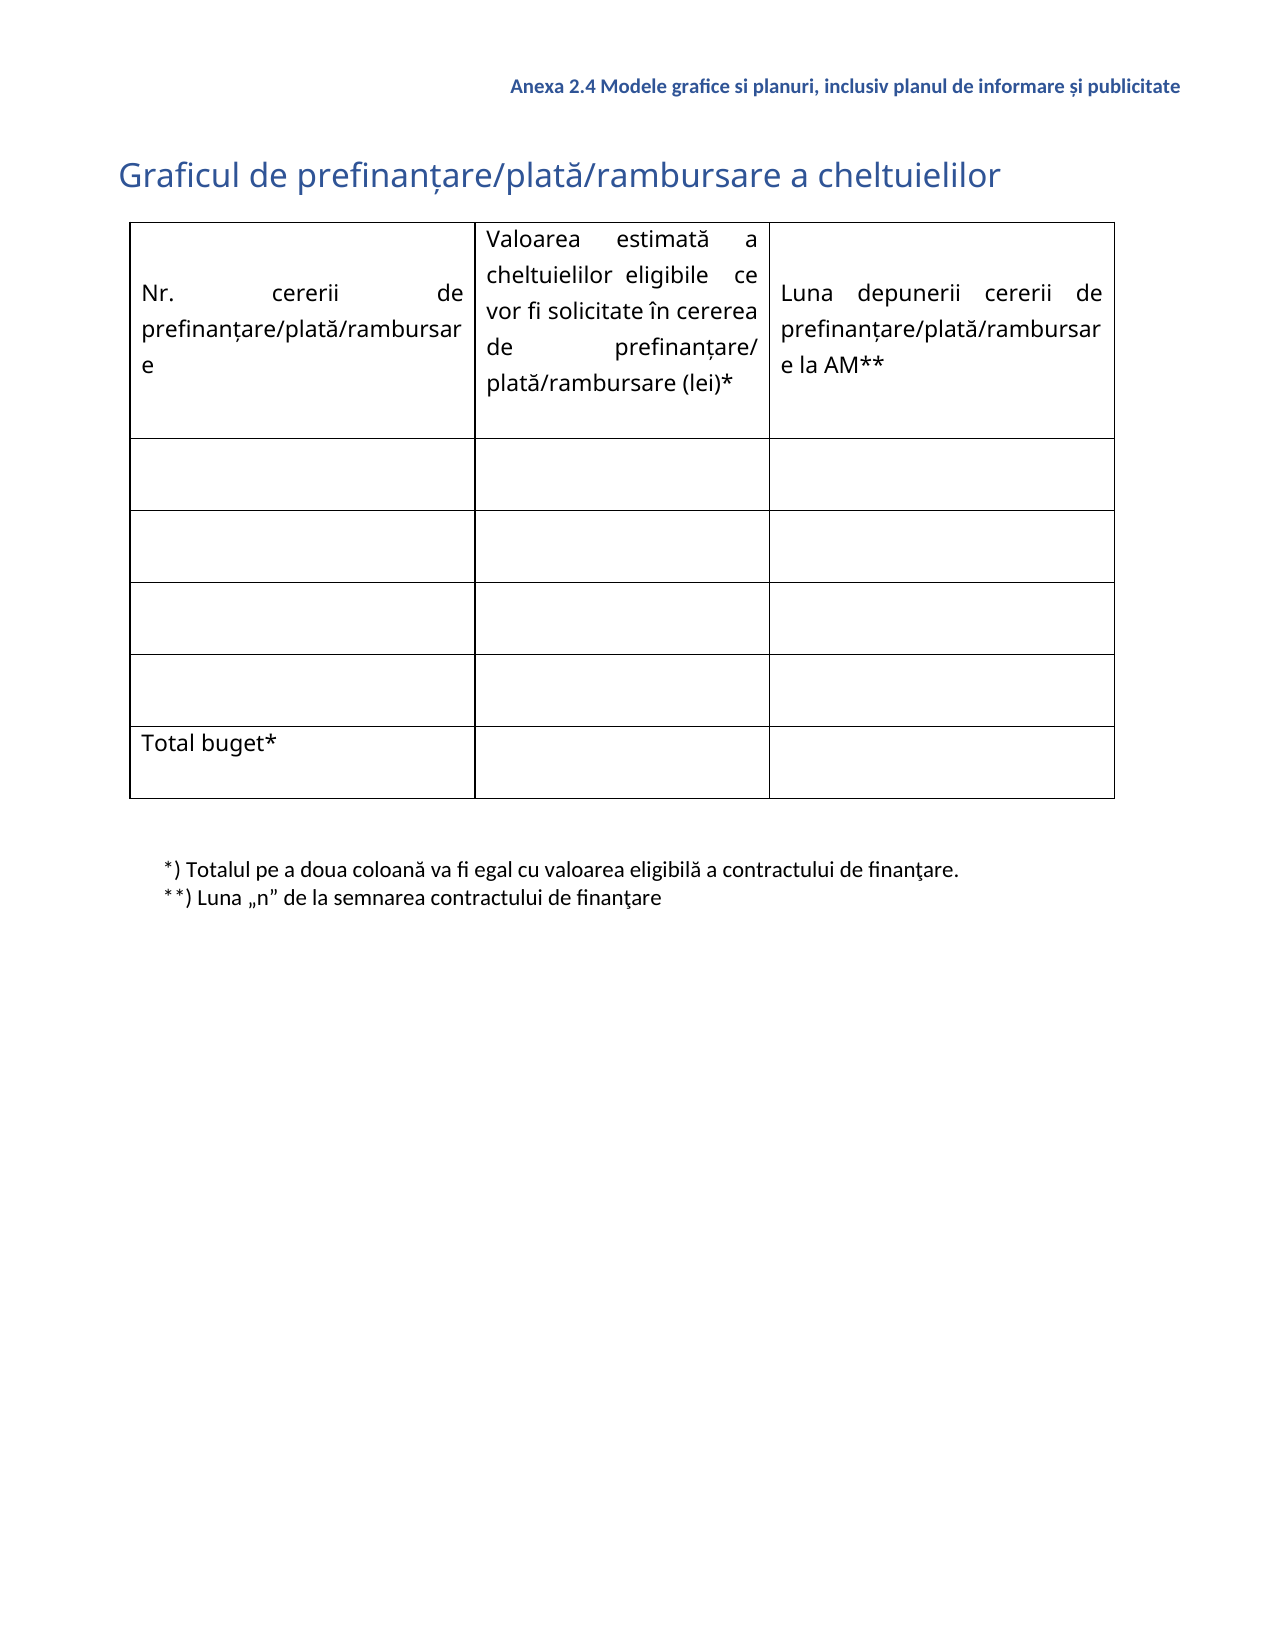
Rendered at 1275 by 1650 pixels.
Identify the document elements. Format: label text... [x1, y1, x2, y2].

table_cell Total buget* [131, 727, 474, 798]
table_header Valoarea estimată a cheltuielilor eligibile ce vor fi solicitate în cererea de prefinanțare/ plată/rambursare (lei)* [476, 223, 769, 437]
subtitle Graficul de prefinanțare/plată/rambursare a cheltuielilor [118, 152, 1181, 198]
table_cell [770, 439, 1114, 509]
table_cell [131, 583, 474, 654]
table_header Luna depunerii cererii de prefinanțare/plată/rambursare la AM** [770, 223, 1114, 437]
table_cell [770, 583, 1114, 654]
table_cell [770, 727, 1114, 798]
table_header Nr. cererii de prefinanțare/plată/rambursare [131, 223, 474, 437]
table_cell [476, 655, 769, 726]
table_cell [770, 655, 1114, 726]
table_cell [476, 511, 769, 582]
text **) Luna „n” de la semnarea contractului de finanţare [162, 883, 1181, 911]
table_cell [476, 583, 769, 654]
table_cell [131, 511, 474, 582]
table_cell [476, 727, 769, 798]
text *) Totalul pe a doua coloană va fi egal cu valoarea eligibilă a contractului de finanţare. [162, 855, 1181, 883]
table_cell [131, 439, 474, 509]
table_cell [476, 439, 769, 509]
table_cell [770, 511, 1114, 582]
table_cell [131, 655, 474, 726]
